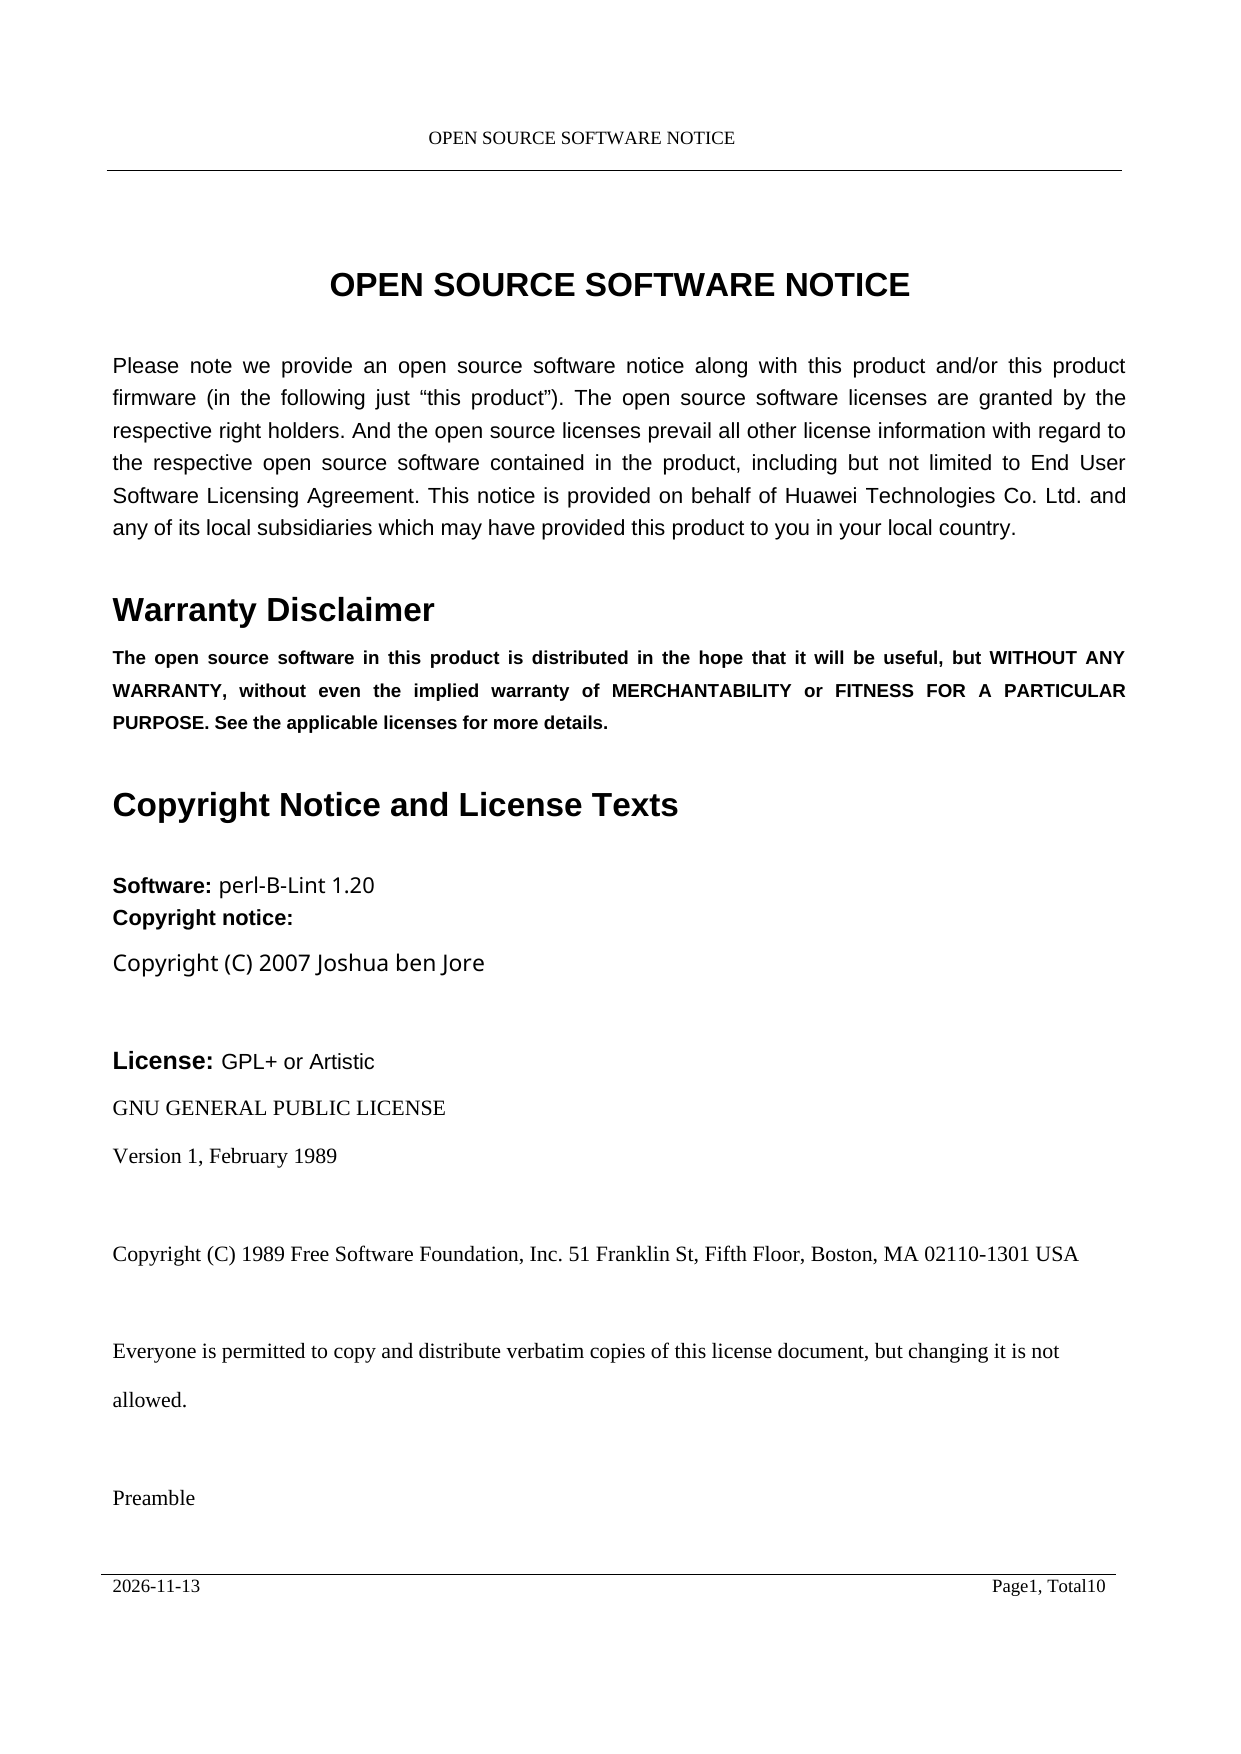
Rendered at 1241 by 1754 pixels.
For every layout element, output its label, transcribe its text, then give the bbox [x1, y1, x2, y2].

text Please note we provide an open source software notice along with this product and/or this product firmware (in the following just “this product”). The open source software licenses are granted by the respective right holders. And the open source licenses prevail all other license information with regard to the respective open source software contained in the product, including but not limited to End User Software Licensing Agreement. This notice is provided on behalf of Huawei Technologies Co. Ltd. and any of its local subsidiaries which may have provided this product to you in your local country. [112, 349, 1128, 544]
text Warranty Disclaimer [112, 576, 1128, 641]
text License: GPL+ or Artistic [112, 1044, 1128, 1077]
text OPEN SOURCE SOFTWARE NOTICE [112, 251, 1128, 316]
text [112, 1091, 1128, 1513]
text Software: perl-B-Lint 1.20 [112, 869, 1128, 901]
text The open source software in this product is distributed in the hope that it will be useful, but WITHOUT ANY WARRANTY, without even the implied warranty of MERCHANTABILITY or FITNESS FOR A PARTICULAR PURPOSE. See the applicable licenses for more details. [112, 641, 1128, 739]
text Copyright Notice and License Texts [112, 771, 1128, 836]
text Copyright (C) 2007 Joshua ben Jore [112, 947, 1128, 1028]
text Copyright notice: [112, 901, 1128, 934]
